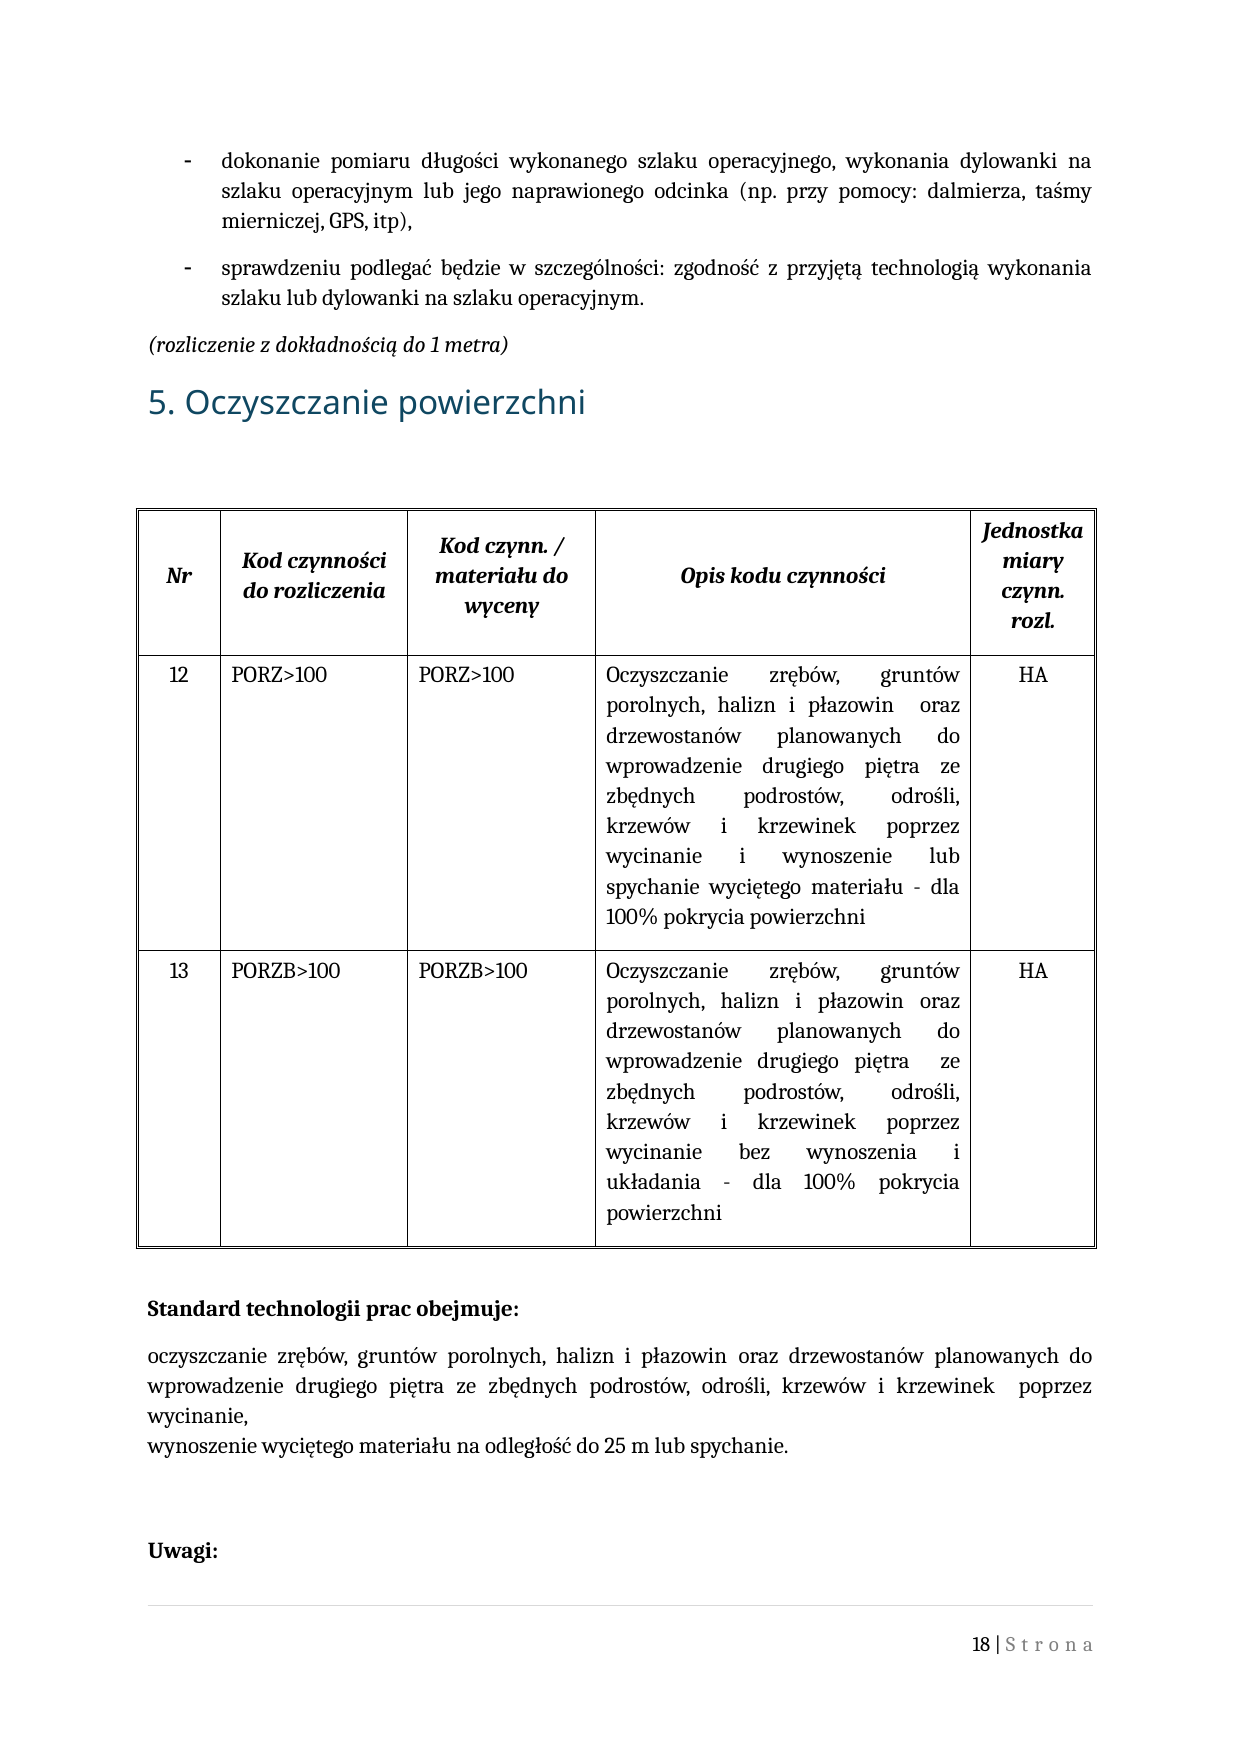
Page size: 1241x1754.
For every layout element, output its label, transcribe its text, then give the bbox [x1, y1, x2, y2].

table_cell HA [971, 951, 1094, 1246]
table_cell PORZB>100 [221, 951, 407, 1246]
list sprawdzeniu podlegać będzie w szczególności: zgodność z przyjętą technologią wykonania szlaku lub dylowanki na szlaku operacyjnym. [184, 255, 1093, 311]
table_header Jednostka miary czynn. rozl. [971, 511, 1094, 655]
table_cell 12 [139, 656, 220, 950]
text Standard technologii prac obejmuje: [148, 1296, 1093, 1322]
table_header Kod czynn. / materiału do wyceny [408, 511, 595, 655]
table_cell PORZB>100 [408, 951, 595, 1246]
table_header Nr [139, 511, 220, 655]
text oczyszczanie zrębów, gruntów porolnych, halizn i płazowin oraz drzewostanów planowanych do wprowadzenie drugiego piętra ze zbędnych podrostów, odrośli, krzewów i krzewinek poprzez wycinanie, [148, 1343, 1093, 1429]
text wynoszenie wyciętego materiału na odległość do 25 m lub spychanie. [148, 1433, 1093, 1460]
table_cell Oczyszczanie zrębów, gruntów porolnych, halizn i płazowin oraz drzewostanów planowanych do wprowadzenie drugiego piętra ze zbędnych podrostów, odrośli, krzewów i krzewinek poprzez wycinanie bez wynoszenia i układania - dla 100% pokrycia powierzchni [596, 951, 970, 1246]
table_header Kod czynności do rozliczenia [221, 511, 407, 655]
text Uwagi: [148, 1538, 1093, 1564]
table_cell PORZ>100 [221, 656, 407, 950]
table_cell HA [971, 656, 1094, 950]
list dokonanie pomiaru długości wykonanego szlaku operacyjnego, wykonania dylowanki na szlaku operacyjnym lub jego naprawionego odcinka (np. przy pomocy: dalmierza, taśmy mierniczej, GPS, itp), [184, 148, 1093, 234]
table_cell PORZ>100 [408, 656, 595, 950]
table_cell Oczyszczanie zrębów, gruntów porolnych, halizn i płazowin oraz drzewostanów planowanych do wprowadzenie drugiego piętra ze zbędnych podrostów, odrośli, krzewów i krzewinek poprzez wycinanie i wynoszenie lub spychanie wyciętego materiału - dla 100% pokrycia powierzchni [596, 656, 970, 950]
text 5. Oczyszczanie powierzchni [148, 379, 1093, 424]
table_cell 13 [139, 951, 220, 1246]
text (rozliczenie z dokładnością do 1 metra) [148, 332, 1093, 358]
table_header Opis kodu czynności [596, 511, 970, 655]
